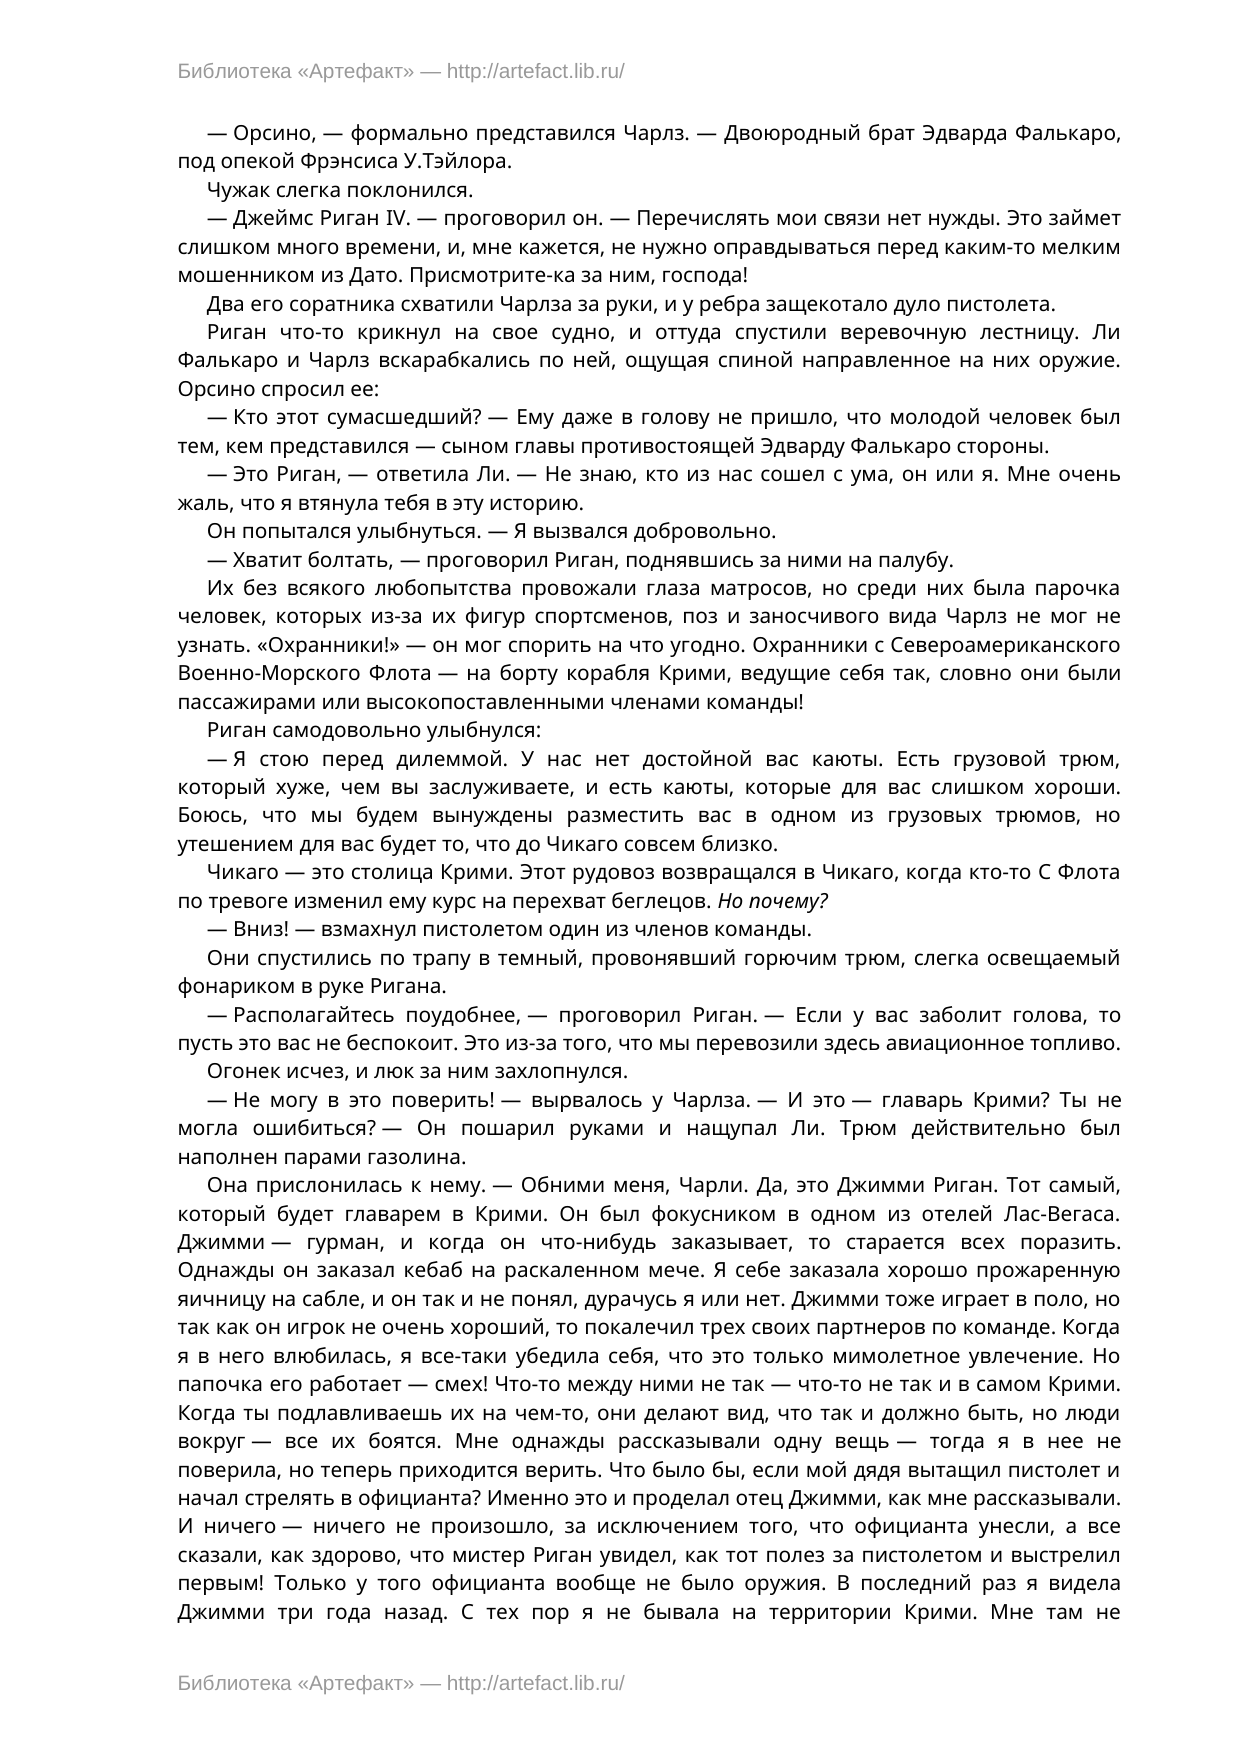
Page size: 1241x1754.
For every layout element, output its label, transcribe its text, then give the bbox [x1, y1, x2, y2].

text Чужак слегка поклонился. [177, 175, 1122, 203]
text Они спустились по трапу в темный, провонявший горючим трюм, слегка освещаемый фонариком в руке Ригана. [177, 943, 1122, 1000]
text Он попытался улыбнуться. — Я вызвался добровольно. [177, 516, 1122, 545]
text Их без всякого любопытства провожали глаза матросов, но среди них была парочка человек, которых из-за их фигур спортсменов, поз и заносчивого вида Чарлз не мог не узнать. «Охранники!» — он мог спорить на что угодно. Охранники с Североамериканского Военно-Морского Флота — на борту корабля Крими, ведущие себя так, словно они были пассажирами или высокопоставленными членами команды! [177, 573, 1122, 715]
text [177, 1170, 1122, 1625]
text — Не могу в это поверить! — вырвалось у Чарлза. — И это — главарь Крими? Ты не могла ошибиться? — Он пошарил руками и нащупал Ли. Трюм действительно был наполнен парами газолина. [177, 1085, 1122, 1170]
text Огонек исчез, и люк за ним захлопнулся. [177, 1057, 1122, 1085]
text — Это Риган, — ответила Ли. — Не знаю, кто из нас сошел с ума, он или я. Мне очень жаль, что я втянула тебя в эту историю. [177, 459, 1122, 516]
text — Я стою перед дилеммой. У нас нет достойной вас каюты. Есть грузовой трюм, который хуже, чем вы заслуживаете, и есть каюты, которые для вас слишком хороши. Боюсь, что мы будем вынуждены разместить вас в одном из грузовых трюмов, но утешением для вас будет то, что до Чикаго совсем близко. [177, 744, 1122, 857]
text — Хватит болтать, — проговорил Риган, поднявшись за ними на палубу. [177, 545, 1122, 573]
text Риган самодовольно улыбнулся: [177, 715, 1122, 744]
text — Орсино, — формально представился Чарлз. — Двоюродный брат Эдварда Фалькаро, под опекой Фрэнсиса У.Тэйлора. [177, 118, 1122, 175]
text Два его соратника схватили Чарлза за руки, и у ребра защекотало дуло пистолета. [177, 289, 1122, 317]
text Чикаго — это столица Крими. Этот рудовоз возвращался в Чикаго, когда кто-то С Флота по тревоге изменил ему курс на перехват беглецов. Но почему? [177, 857, 1122, 914]
text — Джеймс Риган IV. — проговорил он. — Перечислять мои связи нет нужды. Это займет слишком много времени, и, мне кажется, не нужно оправдываться перед каким-то мелким мошенником из Дато. Присмотрите-ка за ним, господа! [177, 203, 1122, 289]
text — Располагайтесь поудобнее, — проговорил Риган. — Если у вас заболит голова, то пусть это вас не беспокоит. Это из-за того, что мы перевозили здесь авиационное топливо. [177, 1000, 1122, 1057]
text — Вниз! — взмахнул пистолетом один из членов команды. [177, 914, 1122, 943]
text Риган что-то крикнул на свое судно, и оттуда спустили веревочную лестницу. Ли Фалькаро и Чарлз вскарабкались по ней, ощущая спиной направленное на них оружие. Орсино спросил ее: [177, 317, 1122, 402]
text — Кто этот сумасшедший? — Ему даже в голову не пришло, что молодой человек был тем, кем представился — сыном главы противостоящей Эдварду Фалькаро стороны. [177, 402, 1122, 459]
